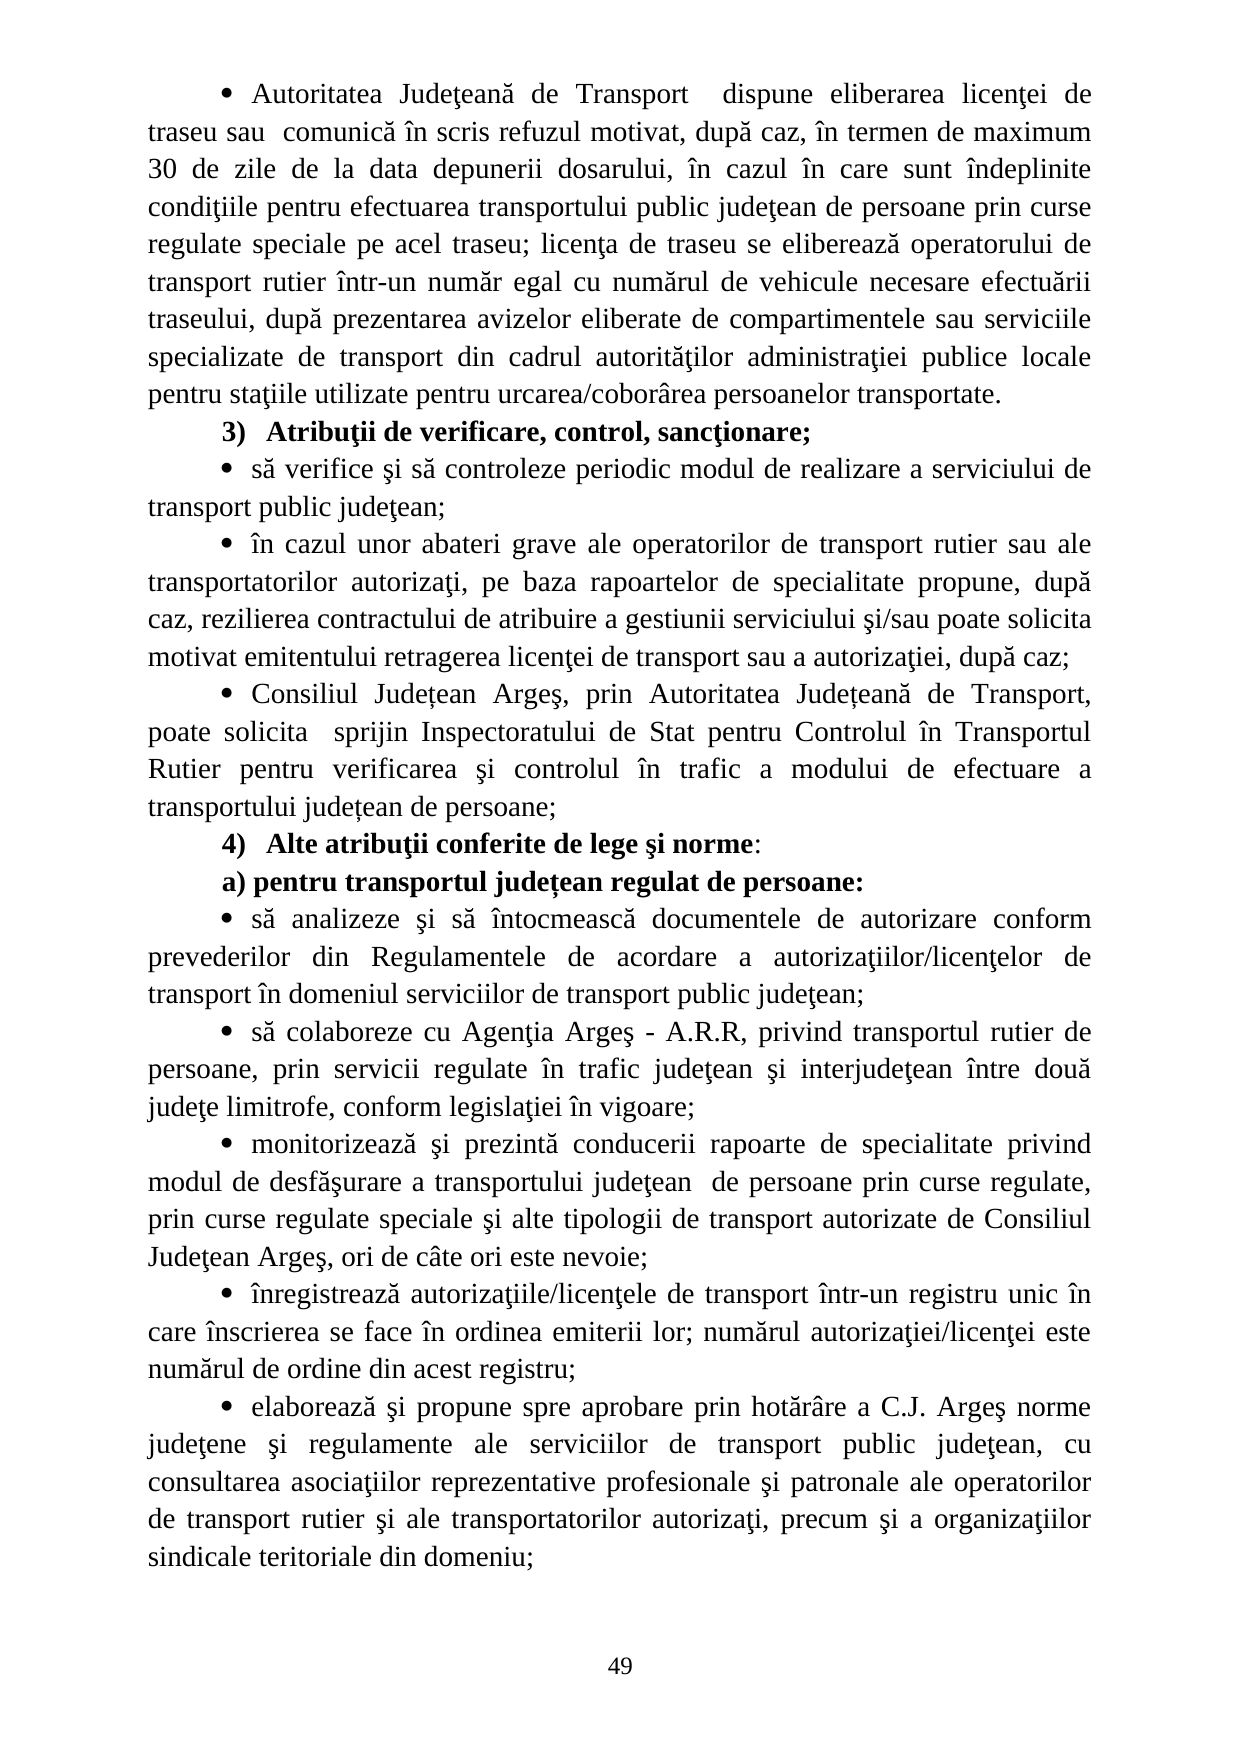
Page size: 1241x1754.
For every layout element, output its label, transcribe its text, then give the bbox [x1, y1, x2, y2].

list monitorizează şi prezintă conducerii rapoarte de specialitate privind modul de desfăşurare a transportului judeţean de persoane prin curse regulate, prin curse regulate speciale şi alte tipologii de transport autorizate de Consiliul Judeţean Argeş, ori de câte ori este nevoie; [148, 1124, 1092, 1274]
list Consiliul Județean Argeş, prin Autoritatea Județeană de Transport, poate solicita sprijin Inspectoratului de Stat pentru Controlul în Transportul Rutier pentru verificarea şi controlul în trafic a modului de efectuare a transportului județean de persoane; [148, 674, 1092, 824]
list elaborează şi propune spre aprobare prin hotărâre a C.J. Argeş norme judeţene şi regulamente ale serviciilor de transport public judeţean, cu consultarea asociaţiilor reprezentative profesionale şi patronale ale operatorilor de transport rutier şi ale transportatorilor autorizaţi, precum şi a organizaţiilor sindicale teritoriale din domeniu; [148, 1386, 1092, 1574]
list Atribuţii de verificare, control, sancţionare; [222, 411, 1092, 449]
list Alte atribuţii conferite de lege şi norme: [222, 824, 1092, 861]
list în cazul unor abateri grave ale operatorilor de transport rutier sau ale transportatorilor autorizaţi, pe baza rapoartelor de specialitate propune, după caz, rezilierea contractului de atribuire a gestiunii serviciului şi/sau poate solicita motivat emitentului retragerea licenţei de transport sau a autorizaţiei, după caz; [148, 524, 1092, 674]
text a) pentru transportul județean regulat de persoane: [148, 861, 1092, 899]
list să verifice şi să controleze periodic modul de realizare a serviciului de transport public judeţean; [148, 449, 1092, 524]
list Autoritatea Judeţeană de Transport dispune eliberarea licenţei de traseu sau comunică în scris refuzul motivat, după caz, în termen de maximum 30 de zile de la data depunerii dosarului, în cazul în care sunt îndeplinite condiţiile pentru efectuarea transportului public judeţean de persoane prin curse regulate speciale pe acel traseu; licenţa de traseu se eliberează operatorului de transport rutier într-un număr egal cu numărul de vehicule necesare efectuării traseului, după prezentarea avizelor eliberate de compartimentele sau serviciile specializate de transport din cadrul autorităţilor administraţiei publice locale pentru staţiile utilizate pentru urcarea/coborârea persoanelor transportate. [148, 74, 1092, 411]
list să colaboreze cu Agenţia Argeş - A.R.R, privind transportul rutier de persoane, prin servicii regulate în trafic judeţean şi interjudeţean între două judeţe limitrofe, conform legislaţiei în vigoare; [148, 1011, 1092, 1124]
list înregistrează autorizaţiile/licenţele de transport într-un registru unic în care înscrierea se face în ordinea emiterii lor; numărul autorizaţiei/licenţei este numărul de ordine din acest registru; [148, 1274, 1092, 1386]
list să analizeze şi să întocmească documentele de autorizare conform prevederilor din Regulamentele de acordare a autorizaţiilor/licenţelor de transport în domeniul serviciilor de transport public judeţean; [148, 899, 1092, 1011]
